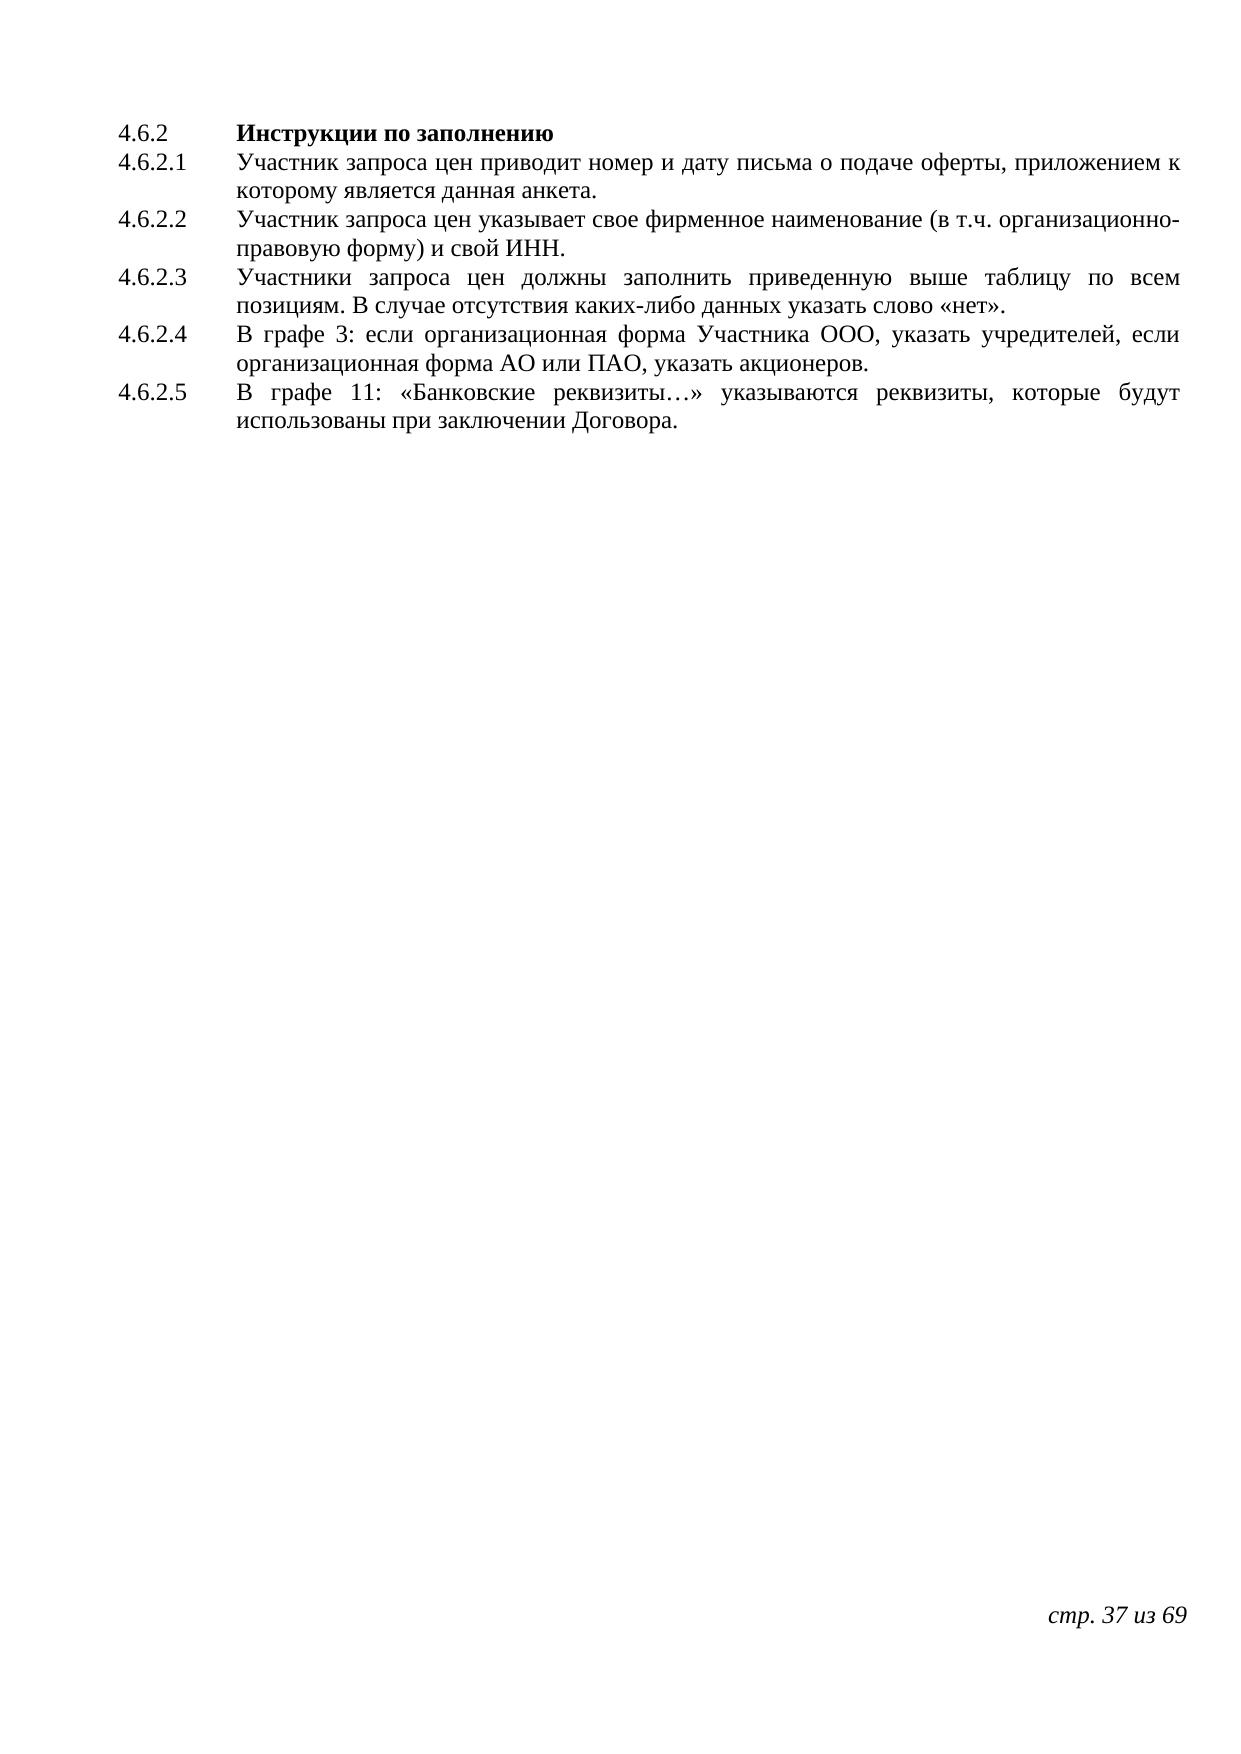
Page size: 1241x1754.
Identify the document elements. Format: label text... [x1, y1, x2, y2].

text Участники запроса цен должны заполнить приведенную выше таблицу по всем позициям. В случае отсутствия каких-либо данных указать слово «нет». [118, 262, 1181, 319]
text В графе 11: «Банковские реквизиты…» указываются реквизиты, которые будут использованы при заключении Договора. [118, 377, 1181, 434]
text В графе 3: если организационная форма Участника ООО, указать учредителей, если организационная форма АО или ПАО, указать акционеров. [118, 319, 1181, 377]
text Инструкции по заполнению [118, 118, 1181, 147]
text Участник запроса цен приводит номер и дату письма о подаче оферты, приложением к которому является данная анкета. [118, 147, 1181, 204]
text Участник запроса цен указывает свое фирменное наименование (в т.ч. организационно-правовую форму) и свой ИНН. [118, 204, 1181, 262]
